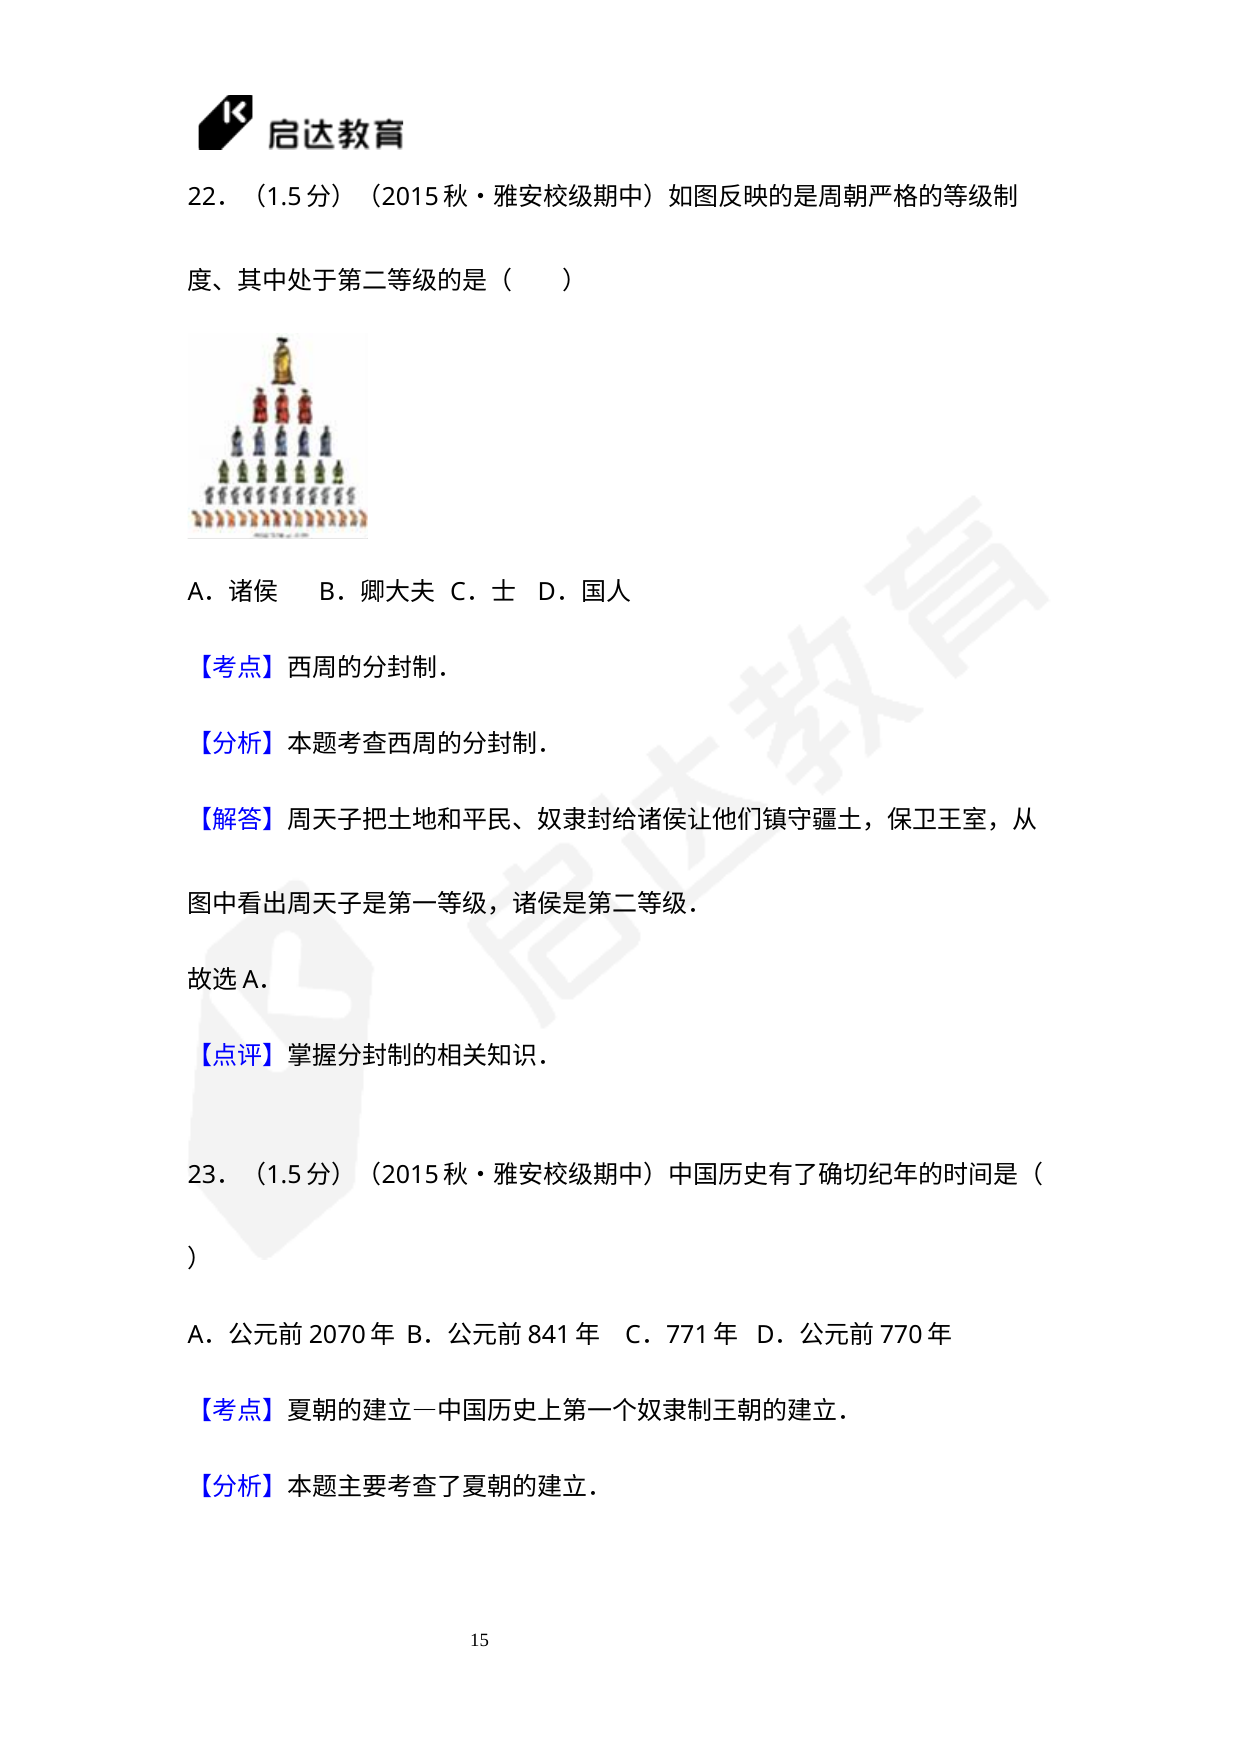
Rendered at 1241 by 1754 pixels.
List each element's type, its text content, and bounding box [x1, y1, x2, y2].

text 【分析】本题主要考查了夏朝的建立． [187, 1452, 1053, 1517]
text 【考点】西周的分封制． [187, 633, 1053, 698]
text 23．（1.5分）（2015秋•雅安校级期中）中国历史有了确切纪年的时间是（ ） [187, 1140, 1053, 1289]
picture [187, 333, 368, 539]
text 【考点】夏朝的建立—中国历史上第一个奴隶制王朝的建立． [187, 1376, 1053, 1441]
text 22．（1.5分）（2015秋•雅安校级期中）如图反映的是周朝严格的等级制度、其中处于第二等级的是（ ） [187, 162, 1053, 311]
text 【点评】掌握分封制的相关知识． [187, 1021, 1053, 1086]
text 故选A． [187, 945, 1053, 1010]
text A．公元前2070年 B．公元前841年 C．771年 D．公元前770年 [187, 1300, 1053, 1365]
picture [198, 95, 404, 150]
text 【分析】本题考查西周的分封制． [187, 709, 1053, 774]
text 【解答】周天子把土地和平民、奴隶封给诸侯让他们镇守疆土，保卫王室，从图中看出周天子是第一等级，诸侯是第二等级． [187, 785, 1053, 934]
text A．诸侯 B．卿大夫 C．士 D．国人 [187, 557, 1053, 622]
